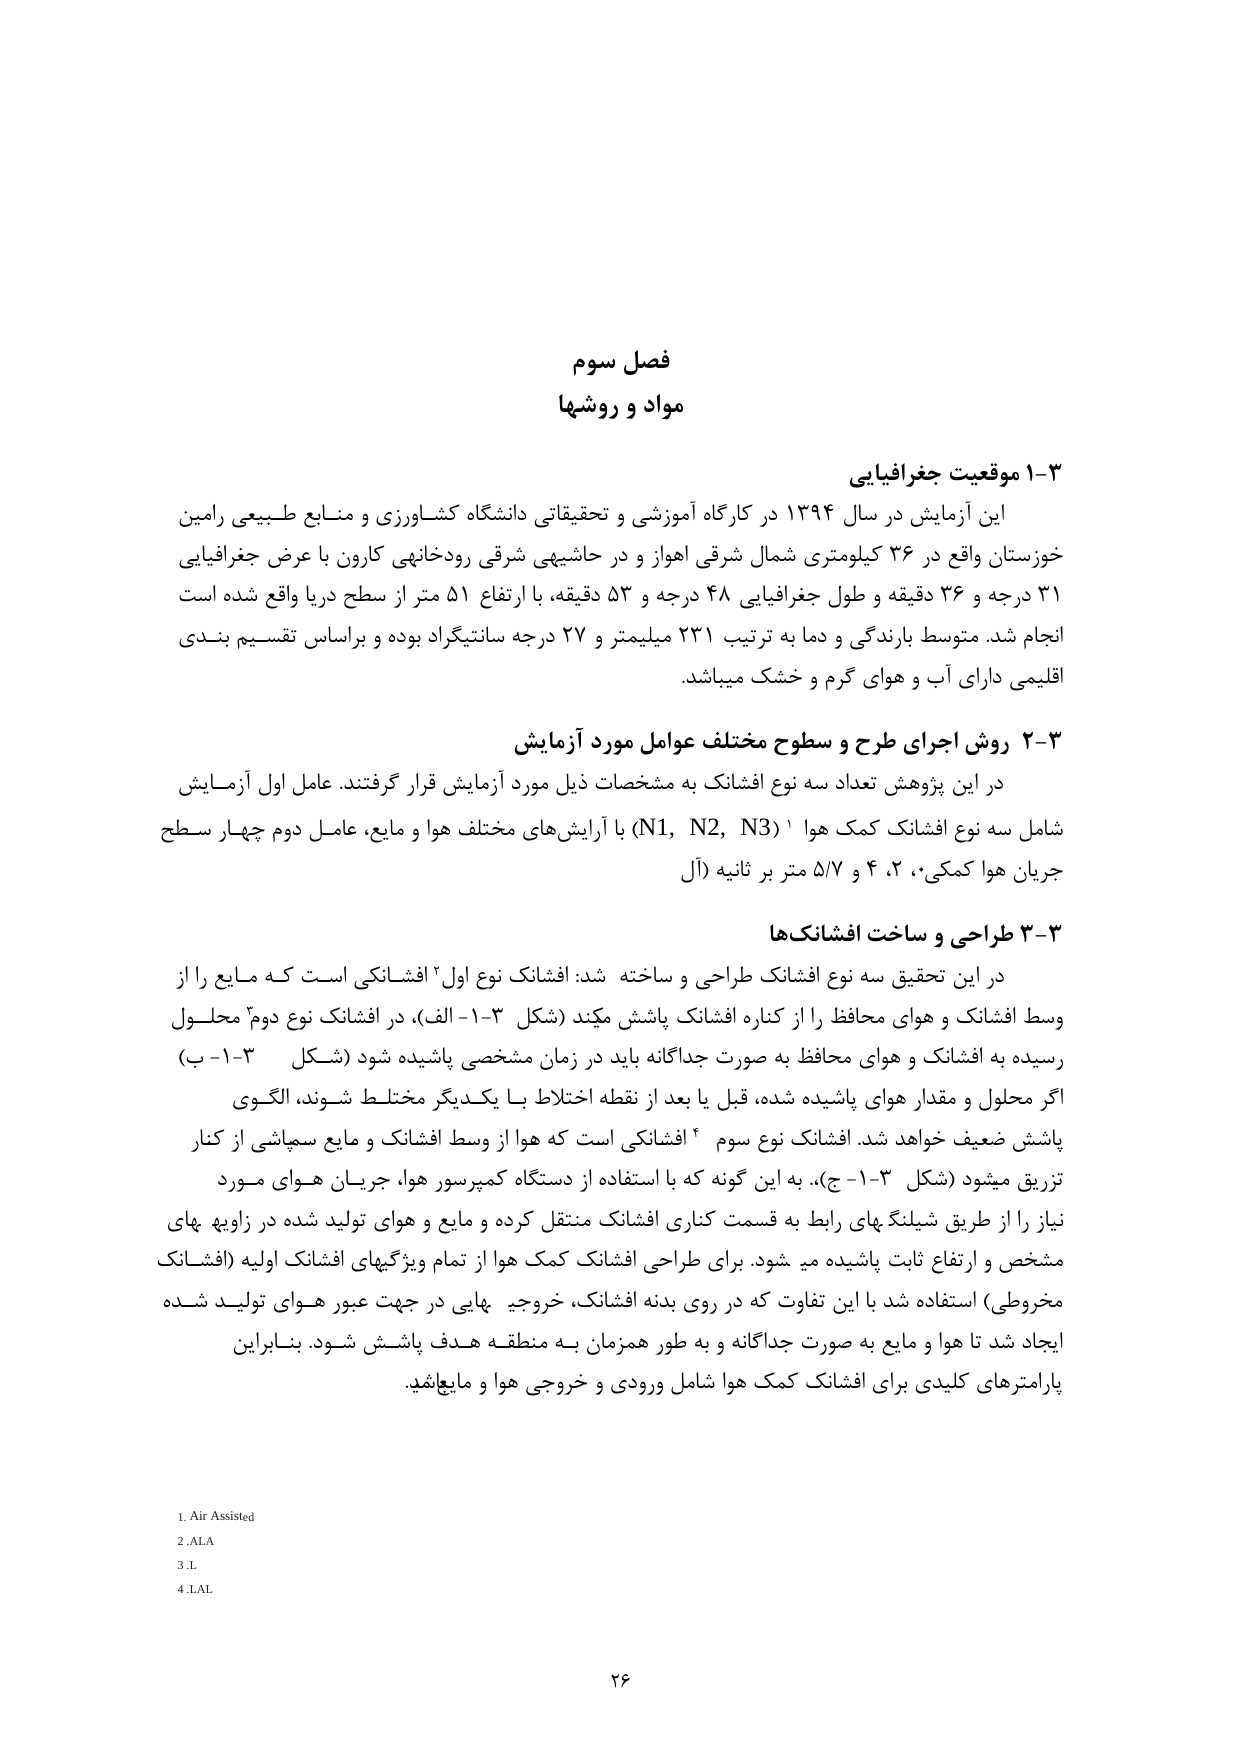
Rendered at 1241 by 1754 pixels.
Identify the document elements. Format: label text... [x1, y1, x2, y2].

text فصل سوم [177, 350, 1063, 379]
text در اين تحقيق سه نوع افشانک طراحي و ساخته شد: افشانک نوع اول افشانکي است كه مايع را از وسط افشانک و هواي محافظ را از كناره افشانک پاشش میکند (شکل 3-1- الف)، در افشانک نوع دوم محلول رسيده به افشانک و هواي محافظ به صورت جداگانه بايد در زمان مشخصي پاشيده شود (شکل3-1- ب) اگر محلول و مقدار هواي پاشيده شده، قبل يا بعد از نقطه اختلاط با يکديگر مختلط شوند، الگوي پاشش ضعيف خواهد شد. افشانک نوع سوم افشانکي است كه هوا از وسط افشانک و مايع سمپاشي از كنار تزريق ميشود (شکل 3-1- ج)،. به اين گونه كه با استفاده از دستگاه كمپرسور هوا، جريان هواي مورد نياز را از طريق شیلنگهای رابط به قسمت كناري افشانک منتقل كرده و مايع و هواي توليد شده در زاويههاي مشخص و ارتفاع ثابت پاشيده ميشود. برای طراحی افشانک کمک هوا از تمام ویژگیهای افشانک اولیه (افشانک مخروطی) استفاده شد با این تفاوت که در روی بدنه افشانک، خروجیهایی در جهت عبور هوای تولید شده ایجاد شد تا هوا و مایع به صورت جداگانه و به طور همزمان به منطقه هدف پاشش شود. بنابراین پارامترهای کلیدی برای افشانک کمک هوا شامل ورودی و خروجی هوا و مایع میباشد. [177, 964, 1063, 1398]
subtitle 1-3 موقعیت جغرافیایی [177, 462, 1063, 489]
text مواد و روشها [177, 393, 1063, 423]
text این آزمایش در سال 1394 در کارگاه آموزشی و تحقیقاتی دانشگاه کشاورزی و منابع طبیعی رامین خوزستان واقع در 36 کیلومتری شمال شرقی اهواز و در حاشیهی شرقی رودخانهی کارون با عرض جغرافیایی 31 درجه و 36 دقیقه و طول جغرافیایی 48 درجه و 53 دقیقه، با ارتفاع 51 متر از سطح دریا واقع شده است انجام شد. متوسط بارندگی و دما به ترتیب 231 میلیمتر و 27 درجه سانتیگراد بوده و براساس تقسیم بندی اقلیمی دارای آب و هوای گرم و خشک میباشد. [177, 503, 1063, 692]
subtitle 3-3 طراحی و ساخت افشانک‌ها [177, 924, 1063, 951]
text در این پژوهش تعداد سه نوع افشانک به مشخصات ذیل مورد آزمایش قرار گرفتند. عامل اول آزمایش شامل سه نوع افشانک کمک هوا (N1, N2, N3) با آرایش‌های مختلف هوا و مایع، عامل دوم چهار سطح جریان هوا کمکی 0، 2، 4 و 5/7 متر بر ثانیه (آل [177, 772, 1063, 885]
subtitle 2-3 روش اجرای طرح و سطوح مختلف عوامل مورد آزمایش [177, 731, 1063, 758]
